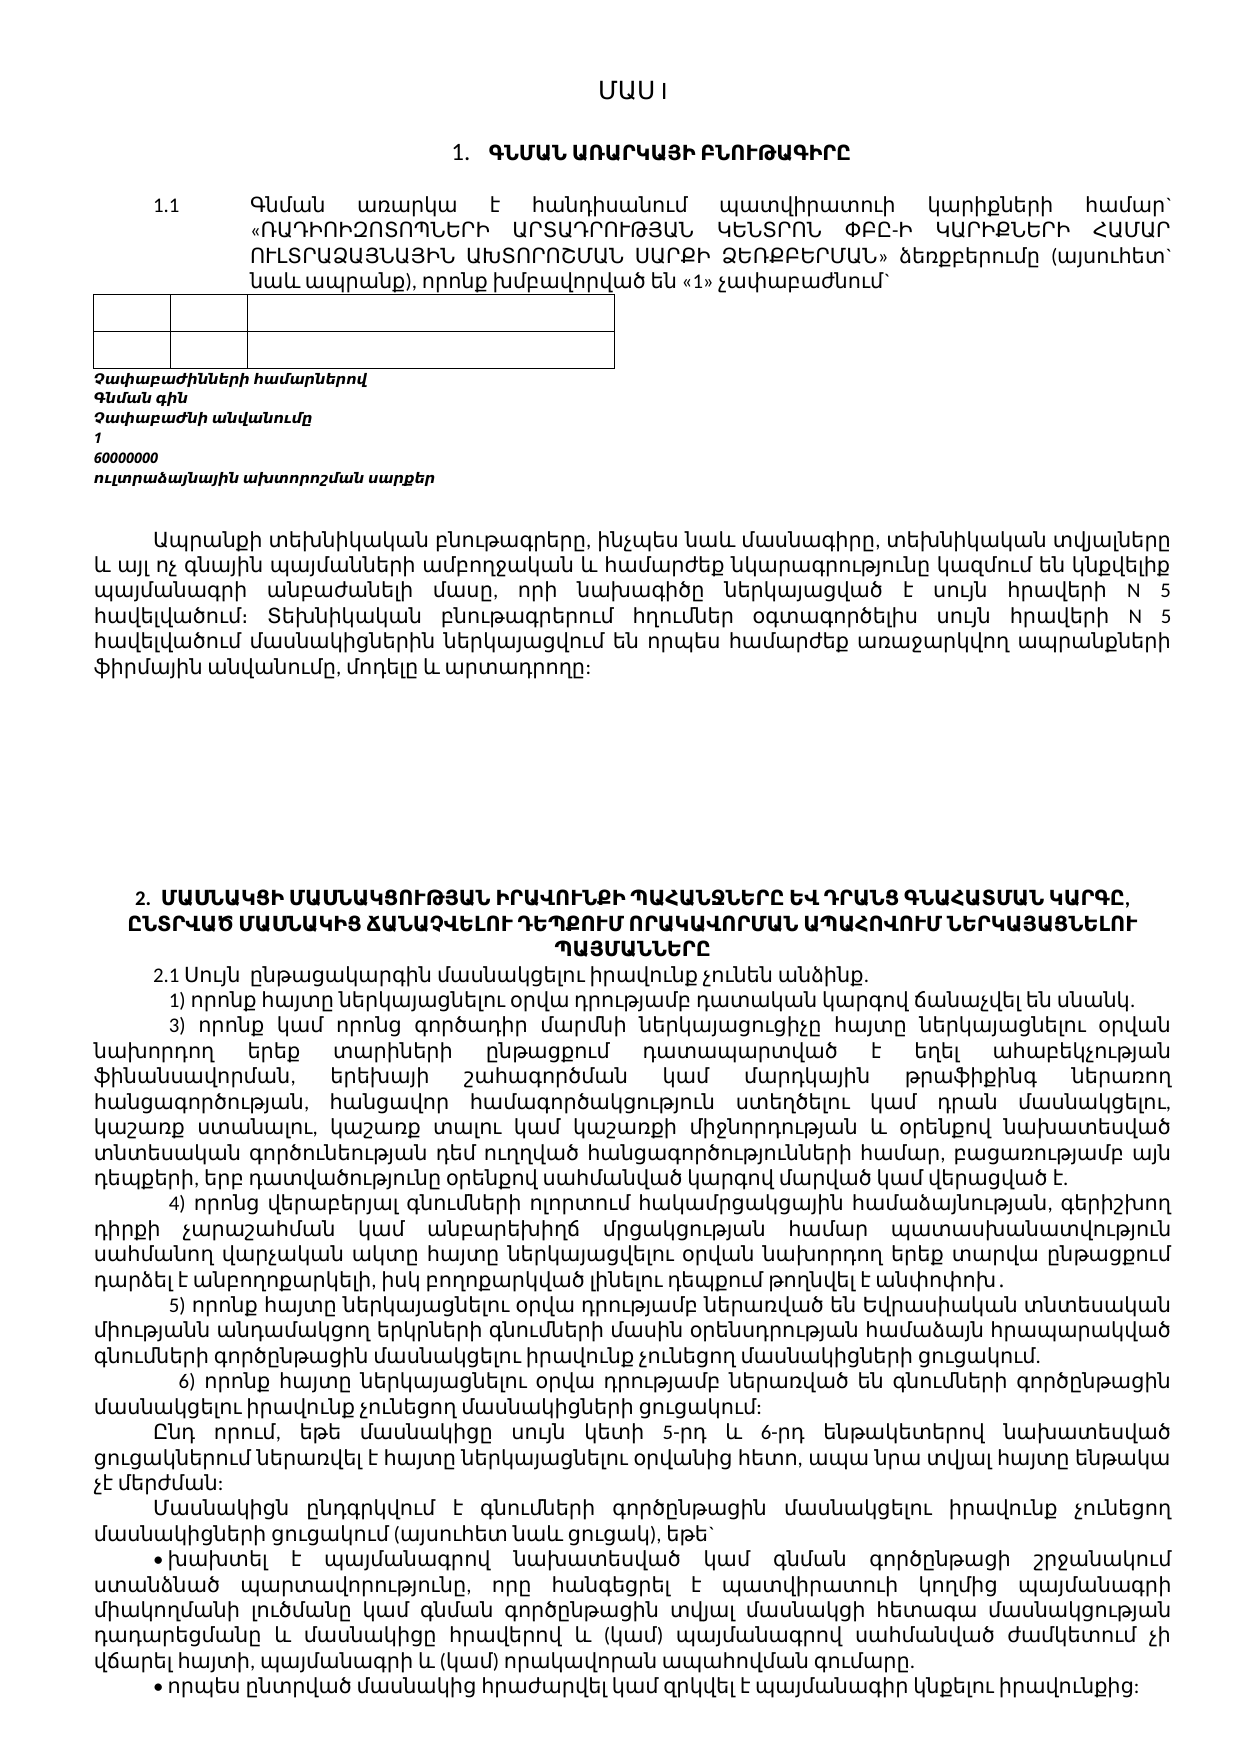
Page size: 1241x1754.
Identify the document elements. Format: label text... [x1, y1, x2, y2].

text 2.1 Սույն ընթացակարգին մասնակցելու իրավունք չունեն անձինք. [94, 962, 1171, 987]
text • որպես ընտրված մասնակից հրաժարվել կամ զրկվել է պայմանագիր կնքելու իրավունքից: [94, 1673, 1171, 1699]
text • խախտել է պայմանագրով նախատեսված կամ գնման գործընթացի շրջանակում ստանձնած պարտավորությունը, որը հանգեցրել է պատվիրատուի կողմից պայմանագրի միակողմանի լուծմանը կամ գնման գործընթացին տվյալ մասնակցի հետագա մասնակցության դադարեցմանը և մասնակիցը հրավերով և (կամ) պայմանագրով սահմանված ժամկետում չի վճարել հայտի, պայմանագրի և (կամ) որակավորան ապահովման գումարը. [94, 1546, 1171, 1673]
text Ընդ որում, եթե մասնակիցը սույն կետի 5-րդ և 6-րդ ենթակետերով նախատեսված ցուցակներում ներառվել է հայտը ներկայացնելու օրվանից հետո, ապա նրա տվյալ հայտը ենթակա չէ մերժման: [94, 1419, 1171, 1496]
text 6) որոնք հայտը ներկայացնելու օրվա դրությամբ ներառված են գնումների գործընթացին մասնակցելու իրավունք չունեցող մասնակիցների ցուցակում: [94, 1368, 1171, 1419]
text 3) որոնք կամ որոնց գործադիր մարմնի ներկայացուցիչը հայտը ներկայացնելու օրվան նախորդող երեք տարիների ընթացքում դատապարտված է եղել ահաբեկչության ֆինանսավորման, երեխայի շահագործման կամ մարդկային թրաֆիքինգ ներառող հանցագործության, հանցավոր համագործակցություն ստեղծելու կամ դրան մասնակցելու, կաշառք ստանալու, կաշառք տալու կամ կաշառքի միջնորդության և օրենքով նախատեսված տնտեսական գործունեության դեմ ուղղված հանցագործությունների համար, բացառությամբ այն դեպքերի, երբ դատվածությունը օրենքով սահմանված կարգով մարված կամ վերացված է. [94, 1013, 1171, 1191]
subtitle Գնման առարկա է հանդիսանում պատվիրատուի կարիքների համար` «ՌԱԴԻՈԻԶՈՏՈՊՆԵՐԻ ԱՐՏԱԴՐՈՒԹՅԱՆ ԿԵՆՏՐՈՆ ՓԲԸ-Ի ԿԱՐԻՔՆԵՐԻ ՀԱՄԱՐ ՈՒԼՏՐԱՁԱՅՆԱՅԻՆ ԱԽՏՈՐՈՇՄԱՆ ՍԱՐՔԻ ՁԵՌՔԲԵՐՄԱՆ» ձեռքբերումը (այսուհետ` նաև ապրանք), որոնք խմբավորված են «1» չափաբաժնում` [153, 192, 1171, 294]
text 2. ՄԱՍՆԱԿՑԻ ՄԱՍՆԱԿՑՈՒԹՅԱՆ ԻՐԱՎՈՒՆՔԻ ՊԱՀԱՆՋՆԵՐԸ ԵՎ ԴՐԱՆՑ ԳՆԱՀԱՏՄԱՆ ԿԱՐԳԸ, ԸՆՏՐՎԱԾ ՄԱՍՆԱԿԻՑ ՃԱՆԱՉՎԵԼՈՒ ԴԵՊՔՈՒՄ ՈՐԱԿԱՎՈՐՄԱՆ ԱՊԱՀՈՎՈՒՄ ՆԵՐԿԱՅԱՑՆԵԼՈՒ ՊԱՅՄԱՆՆԵՐԸ [94, 886, 1171, 962]
list ԳՆՄԱՆ ԱՌԱՐԿԱՅԻ ԲՆՈՒԹԱԳԻՐԸ [131, 136, 1171, 167]
text Մասնակիցն ընդգրկվում է գնումների գործընթացին մասնակցելու իրավունք չունեցող մասնակիցների ցուցակում (այսուհետ նաև ցուցակ), եթե` [94, 1496, 1171, 1546]
text 5) որոնք հայտը ներկայացնելու օրվա դրությամբ ներառված են Եվրասիական տնտեսական միությանն անդամակցող երկրների գնումների մասին օրենսդրության համաձայն հրապարակված գնումների գործընթացին մասնակցելու իրավունք չունեցող մասնակիցների ցուցակում. [94, 1292, 1171, 1368]
text ՄԱՍ I [94, 75, 1171, 106]
text Ապրանքի տեխնիկական բնութագրերը, ինչպես նաև մասնագիրը, տեխնիկական տվյալները և այլ ոչ գնային պայմանների ամբողջական և համարժեք նկարագրությունը կազմում են կնքվելիք պայմանագրի անբաժանելի մասը, որի նախագիծը ներկայացված է սույն հրավերի N 5 հավելվածում։ Տեխնիկական բնութագրերում հղումներ օգտագործելիս սույն հրավերի N 5 հավելվածում մասնակիցներին ներկայացվում են որպես համարժեք առաջարկվող ապրանքների ֆիրմային անվանումը, մոդելը և արտադրողը: [94, 527, 1171, 679]
text 4) որոնց վերաբերյալ գնումների ոլորտում հակամրցակցային համաձայնության, գերիշխող դիրքի չարաշահման կամ անբարեխիղճ մրցակցության համար պատասխանատվություն սահմանող վարչական ակտը հայտը ներկայացվելու օրվան նախորդող երեք տարվա ընթացքում դարձել է անբողոքարկելի, իսկ բողոքարկված լինելու դեպքում թողնվել է անփոփոխ․ [94, 1191, 1171, 1292]
text 1) որոնք հայտը ներկայացնելու օրվա դրությամբ դատական կարգով ճանաչվել են սնանկ. [94, 987, 1171, 1013]
